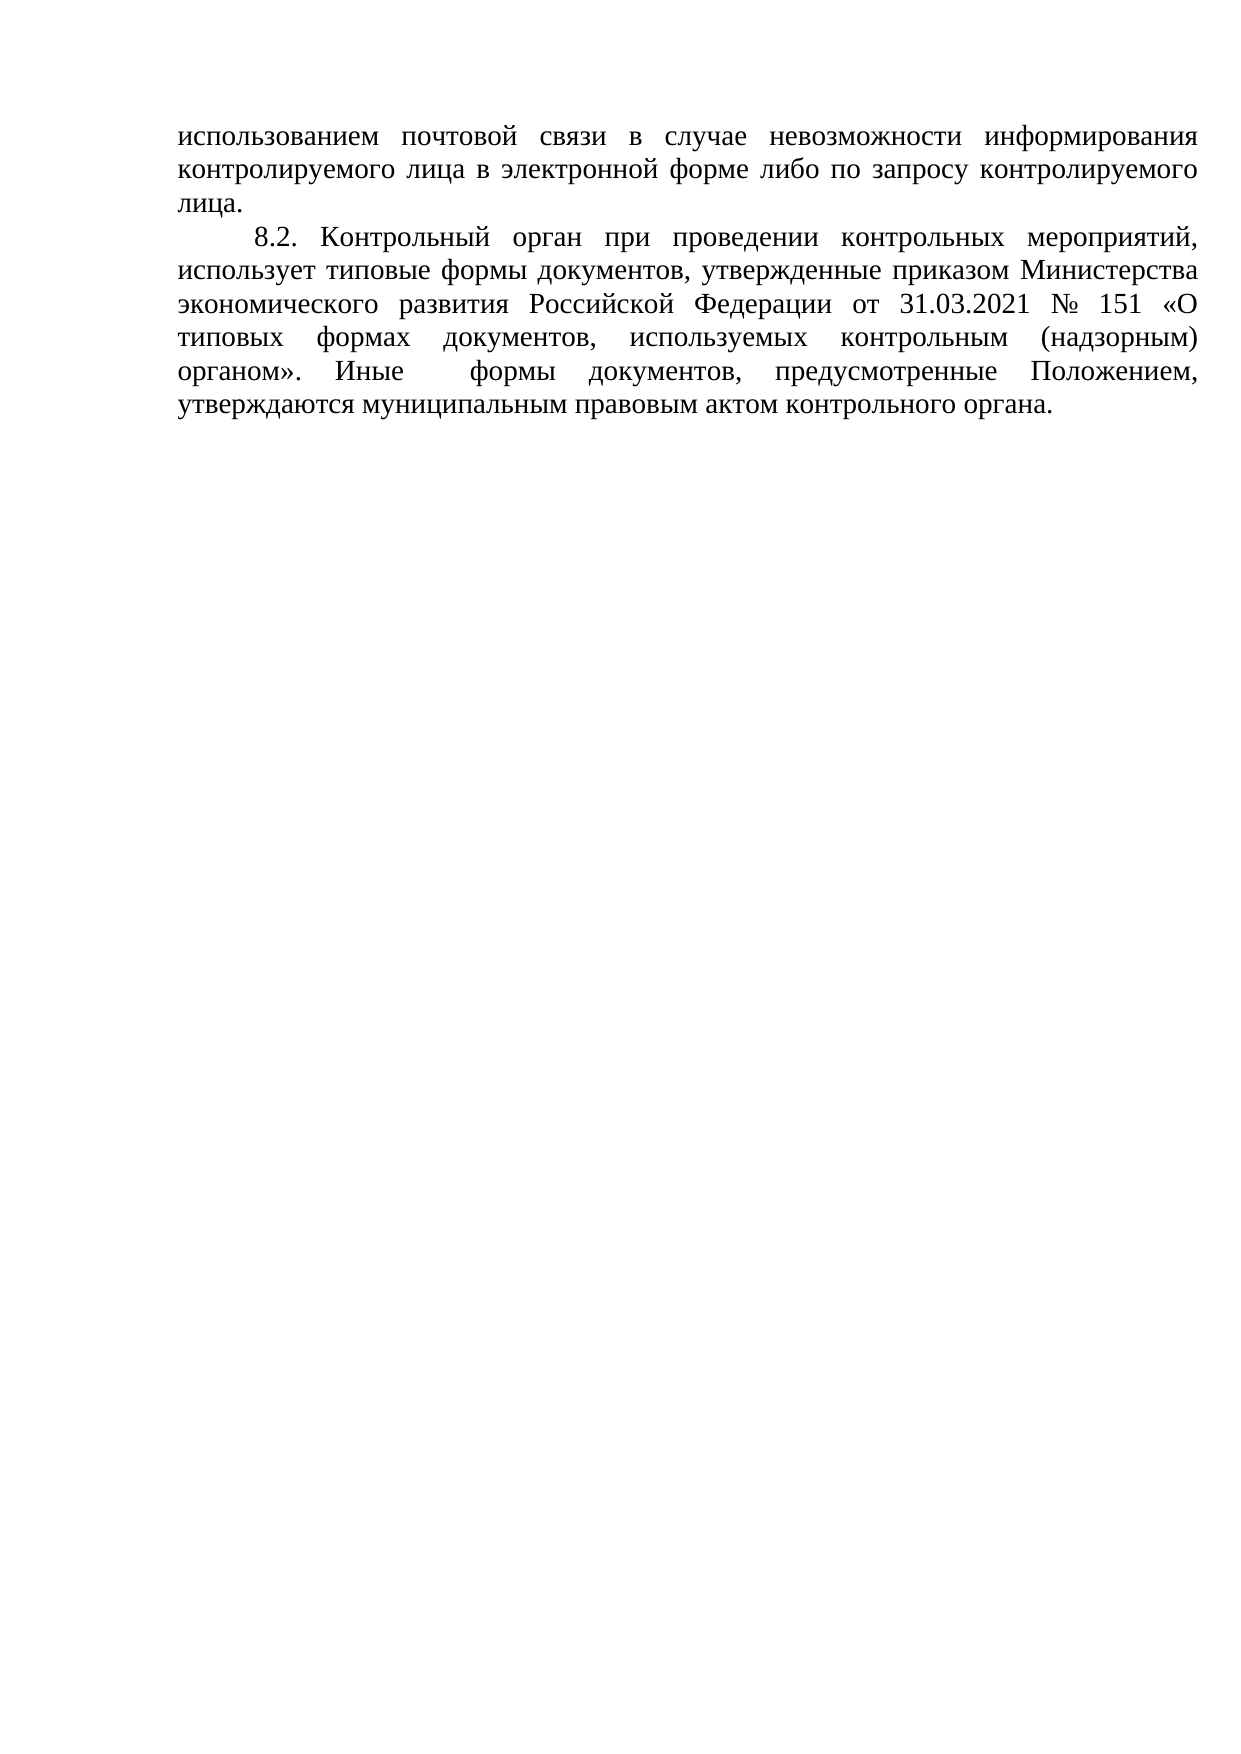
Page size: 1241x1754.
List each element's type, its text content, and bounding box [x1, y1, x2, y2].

list 8.2. Контрольный орган при проведении контрольных мероприятий, использует типовые формы документов, утвержденные приказом Министерства экономического развития Российской Федерации от 31.03.2021 № 151 «О типовых формах документов, используемых контрольным (надзорным) органом». Иные формы документов, предусмотренные Положением, утверждаются муниципальным правовым актом контрольного органа. [177, 219, 1199, 420]
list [177, 118, 1199, 219]
